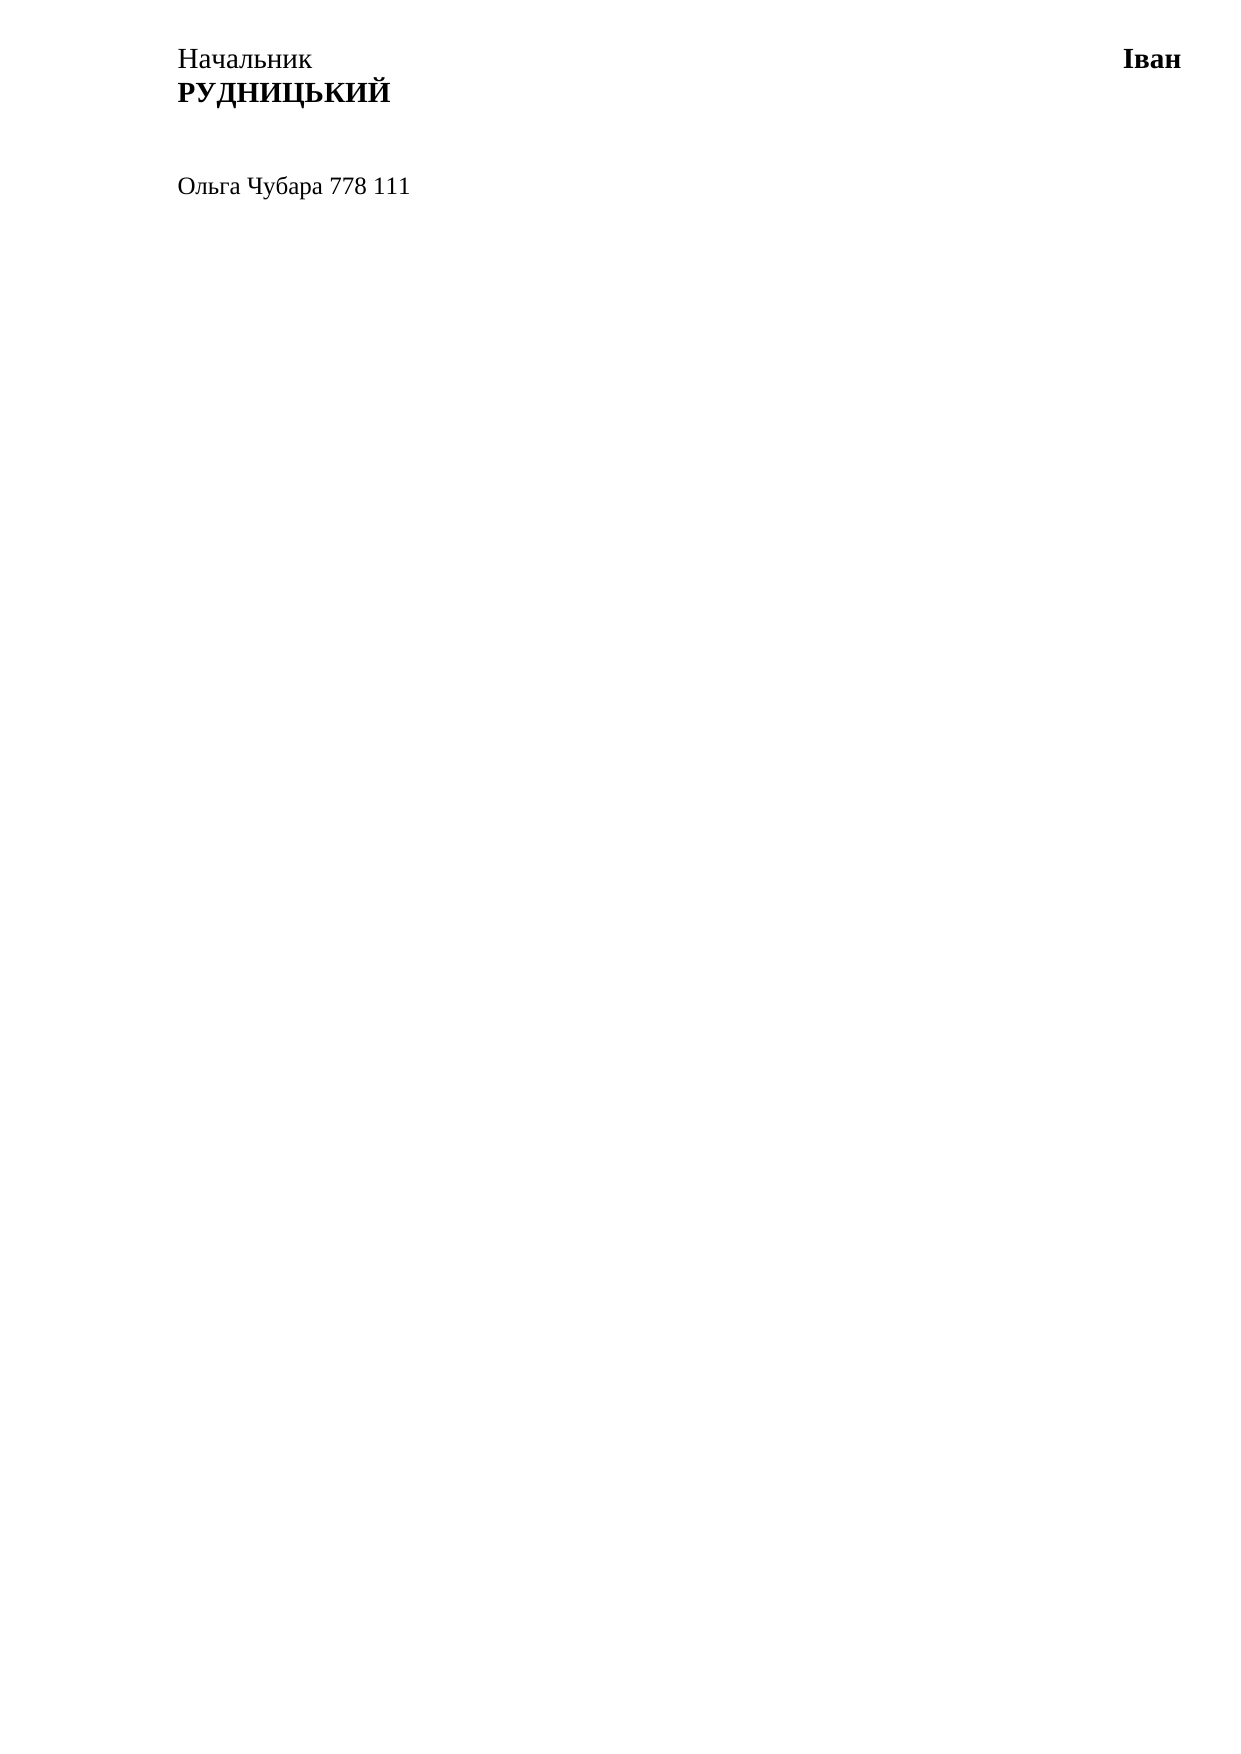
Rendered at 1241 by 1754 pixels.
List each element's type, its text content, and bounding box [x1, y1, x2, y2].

text Начальник Іван РУДНИЦЬКИЙ [177, 41, 1181, 108]
text Ольга Чубара 778 111 [177, 171, 1181, 199]
